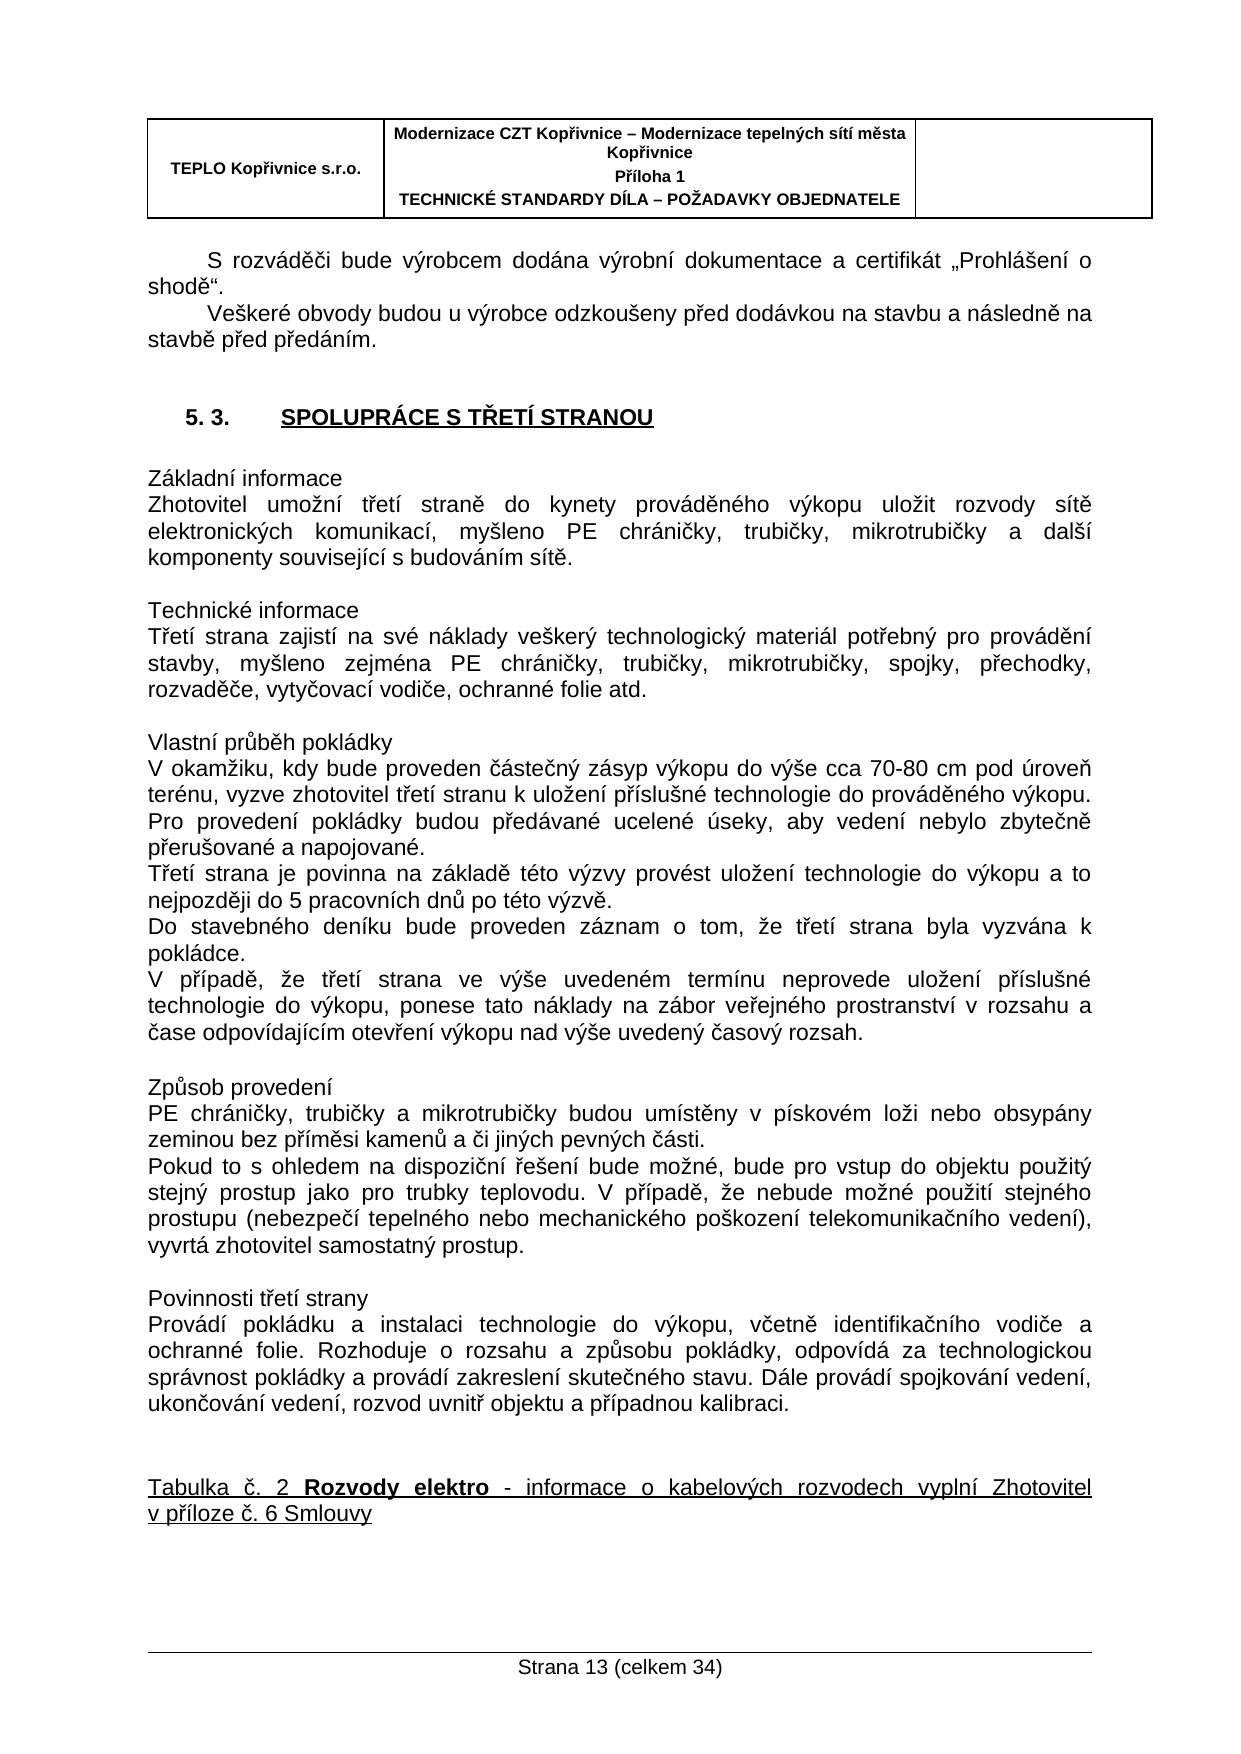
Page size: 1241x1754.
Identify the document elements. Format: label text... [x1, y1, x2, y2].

text Tabulka č. 2 Rozvody elektro - informace o kabelových rozvodech vyplní Zhotovitel v příloze č. 6 Smlouvy [148, 1474, 1092, 1496]
text Technické informace [148, 597, 1092, 623]
text Tabulka č. 2 Rozvody elektro - informace o kabelových rozvodech vyplní Zhotovitel v příloze č. 6 Smlouvy [148, 1498, 1092, 1526]
text Vlastní průběh pokládky [148, 729, 1092, 755]
text Veškeré obvody budou u výrobce odzkoušeny před dodávkou na stavbu a následně na stavbě před předáním. [148, 300, 1092, 352]
text V případě, že třetí strana ve výše uvedeném termínu neprovede uložení příslušné technologie do výkopu, ponese tato náklady na zábor veřejného prostranství v rozsahu a čase odpovídajícím otevření výkopu nad výše uvedený časový rozsah. [148, 966, 1092, 1045]
text Třetí strana je povinna na základě této výzvy provést uložení technologie do výkopu a to nejpozději do 5 pracovních dnů po této výzvě. [148, 860, 1092, 913]
text V okamžiku, kdy bude proveden částečný zásyp výkopu do výše cca 70-80 cm pod úroveň terénu, vyzve zhotovitel třetí stranu k uložení příslušné technologie do prováděného výkopu. Pro provedení pokládky budou předávané ucelené úseky, aby vedení nebylo zbytečně přerušované a napojované. [148, 755, 1092, 860]
text Třetí strana zajistí na své náklady veškerý technologický materiál potřebný pro provádění stavby, myšleno zejména PE chráničky, trubičky, mikrotrubičky, spojky, přechodky, rozvaděče, vytyčovací vodiče, ochranné folie atd. [148, 623, 1092, 702]
text Povinnosti třetí strany [148, 1284, 1092, 1311]
subtitle SPOLUPRÁCE S TŘETÍ STRANOU [185, 404, 1092, 430]
text S rozváděči bude výrobcem dodána výrobní dokumentace a certifikát „Prohlášení o shodě“. [148, 247, 1092, 300]
text Základní informace [148, 465, 1092, 491]
text Způsob provedení [148, 1074, 1092, 1100]
text Provádí pokládku a instalaci technologie do výkopu, včetně identifikačního vodiče a ochranné folie. Rozhoduje o rozsahu a způsobu pokládky, odpovídá za technologickou správnost pokládky a provádí zakreslení skutečného stavu. Dále provádí spojkování vedení, ukončování vedení, rozvod uvnitř objektu a případnou kalibraci. [148, 1311, 1092, 1416]
text PE chráničky, trubičky a mikrotrubičky budou umístěny v pískovém loži nebo obsypány zeminou bez příměsi kamenů a či jiných pevných části. [148, 1100, 1092, 1153]
text Zhotovitel umožní třetí straně do kynety prováděného výkopu uložit rozvody sítě elektronických komunikací, myšleno PE chráničky, trubičky, mikrotrubičky a další komponenty související s budováním sítě. [148, 491, 1092, 571]
text Do stavebného deníku bude proveden záznam o tom, že třetí strana byla vyzvána k pokládce. [148, 913, 1092, 966]
text Pokud to s ohledem na dispoziční řešení bude možné, bude pro vstup do objektu použitý stejný prostup jako pro trubky teplovodu. V případě, že nebude možné použití stejného prostupu (nebezpečí tepelného nebo mechanického poškození telekomunikačního vedení), vyvrtá zhotovitel samostatný prostup. [148, 1153, 1092, 1258]
